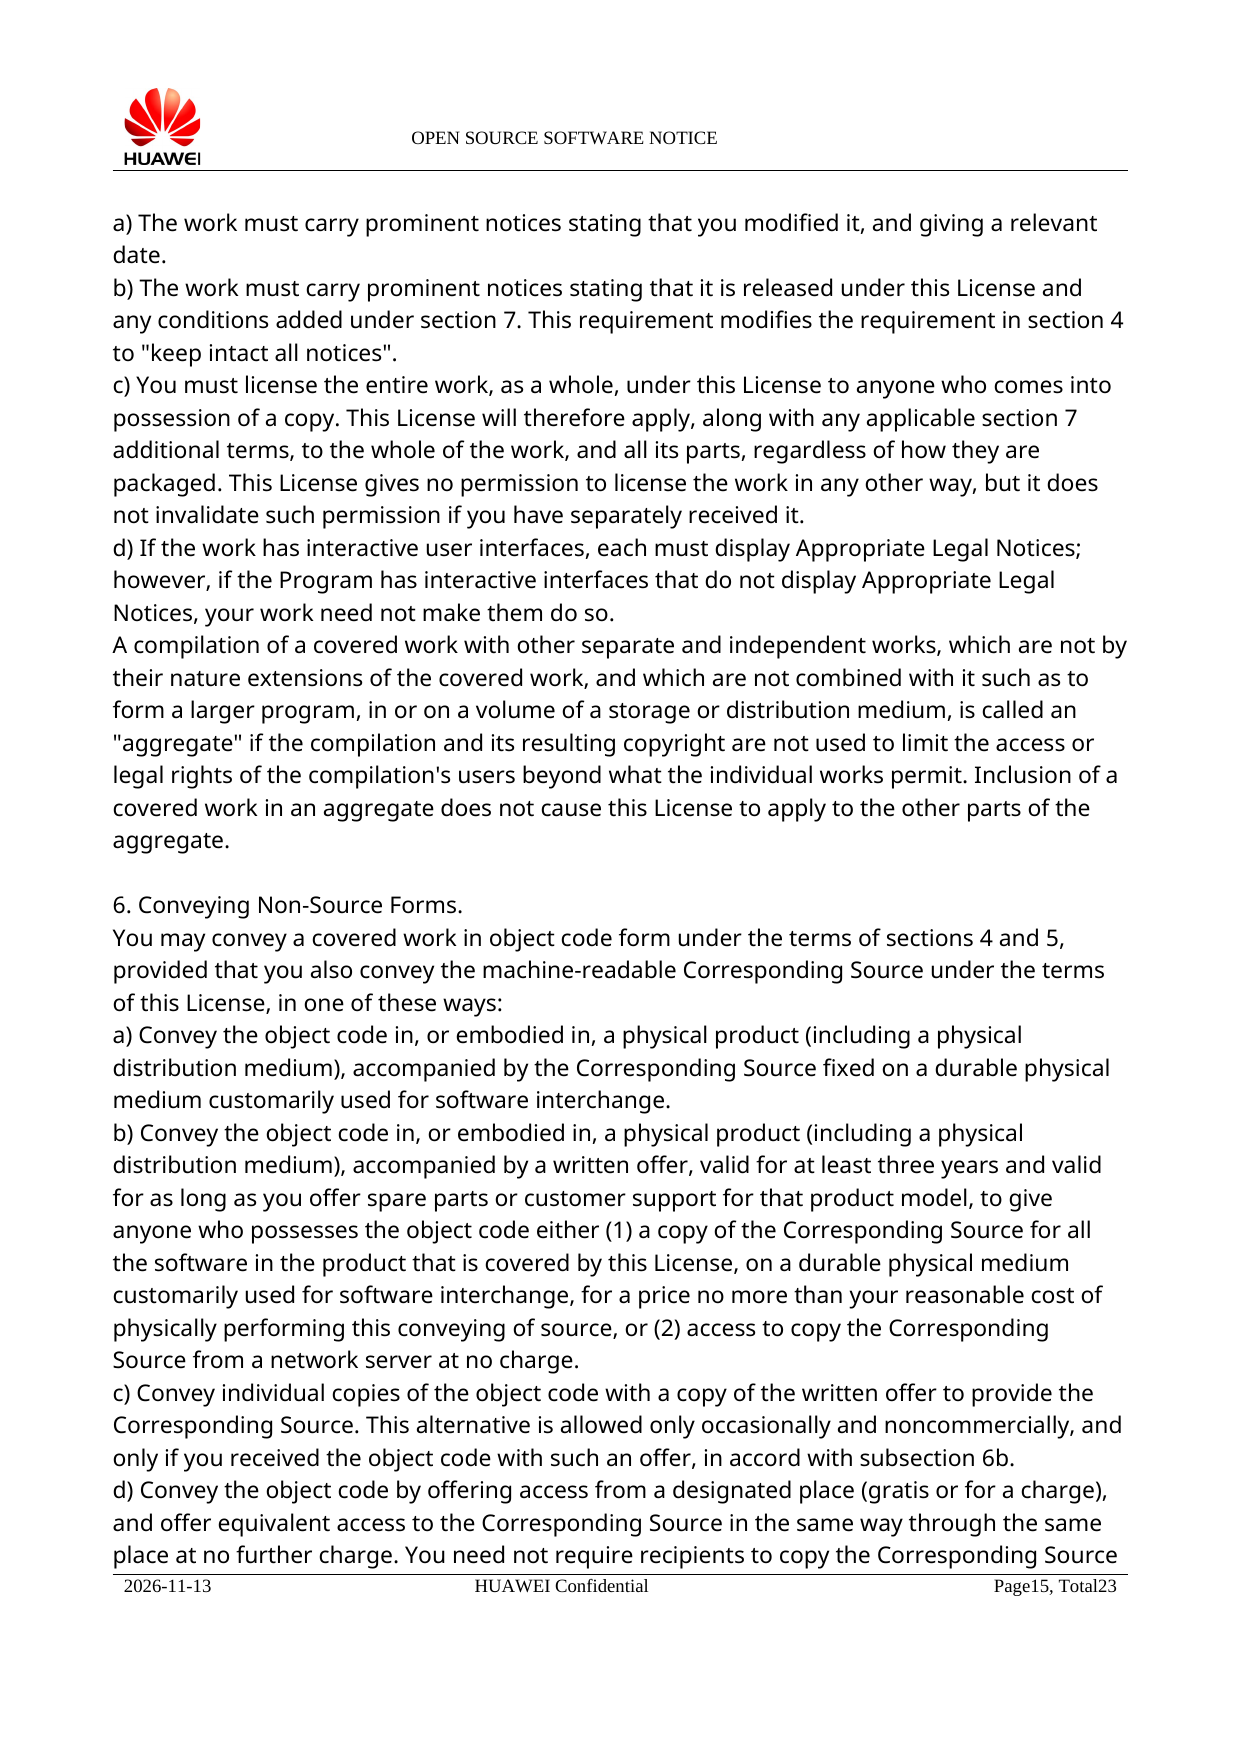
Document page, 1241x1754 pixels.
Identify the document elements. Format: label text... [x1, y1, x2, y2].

text You may convey a covered work in object code form under the terms of sections 4 and 5, provided that you also convey the machine-readable Corresponding Source under the terms of this License, in one of these ways: [112, 921, 1128, 1019]
text 6. Conveying Non-Source Forms. [112, 889, 1128, 921]
text c) Convey individual copies of the object code with a copy of the written offer to provide the Corresponding Source. This alternative is allowed only occasionally and noncommercially, and only if you received the object code with such an offer, in accord with subsection 6b. [112, 1376, 1128, 1474]
text a) The work must carry prominent notices stating that you modified it, and giving a relevant date. [112, 206, 1128, 271]
text A compilation of a covered work with other separate and independent works, which are not by their nature extensions of the covered work, and which are not combined with it such as to form a larger program, in or on a volume of a storage or distribution medium, is called an "aggregate" if the compilation and its resulting copyright are not used to limit the access or legal rights of the compilation's users beyond what the individual works permit. Inclusion of a covered work in an aggregate does not cause this License to apply to the other parts of the aggregate. [112, 629, 1128, 856]
picture [124, 88, 201, 165]
text b) Convey the object code in, or embodied in, a physical product (including a physical distribution medium), accompanied by a written offer, valid for at least three years and valid for as long as you offer spare parts or customer support for that product model, to give anyone who possesses the object code either (1) a copy of the Corresponding Source for all the software in the product that is covered by this License, on a durable physical medium customarily used for software interchange, for a price no more than your reasonable cost of physically performing this conveying of source, or (2) access to copy the Corresponding Source from a network server at no charge. [112, 1116, 1128, 1376]
text c) You must license the entire work, as a whole, under this License to anyone who comes into possession of a copy. This License will therefore apply, along with any applicable section 7 additional terms, to the whole of the work, and all its parts, regardless of how they are packaged. This License gives no permission to license the work in any other way, but it does not invalidate such permission if you have separately received it. [112, 369, 1128, 531]
text a) Convey the object code in, or embodied in, a physical product (including a physical distribution medium), accompanied by the Corresponding Source fixed on a durable physical medium customarily used for software interchange. [112, 1019, 1128, 1116]
text d) If the work has interactive user interfaces, each must display Appropriate Legal Notices; however, if the Program has interactive interfaces that do not display Appropriate Legal Notices, your work need not make them do so. [112, 531, 1128, 629]
text b) The work must carry prominent notices stating that it is released under this License and any conditions added under section 7. This requirement modifies the requirement in section 4 to "keep intact all notices". [112, 271, 1128, 369]
